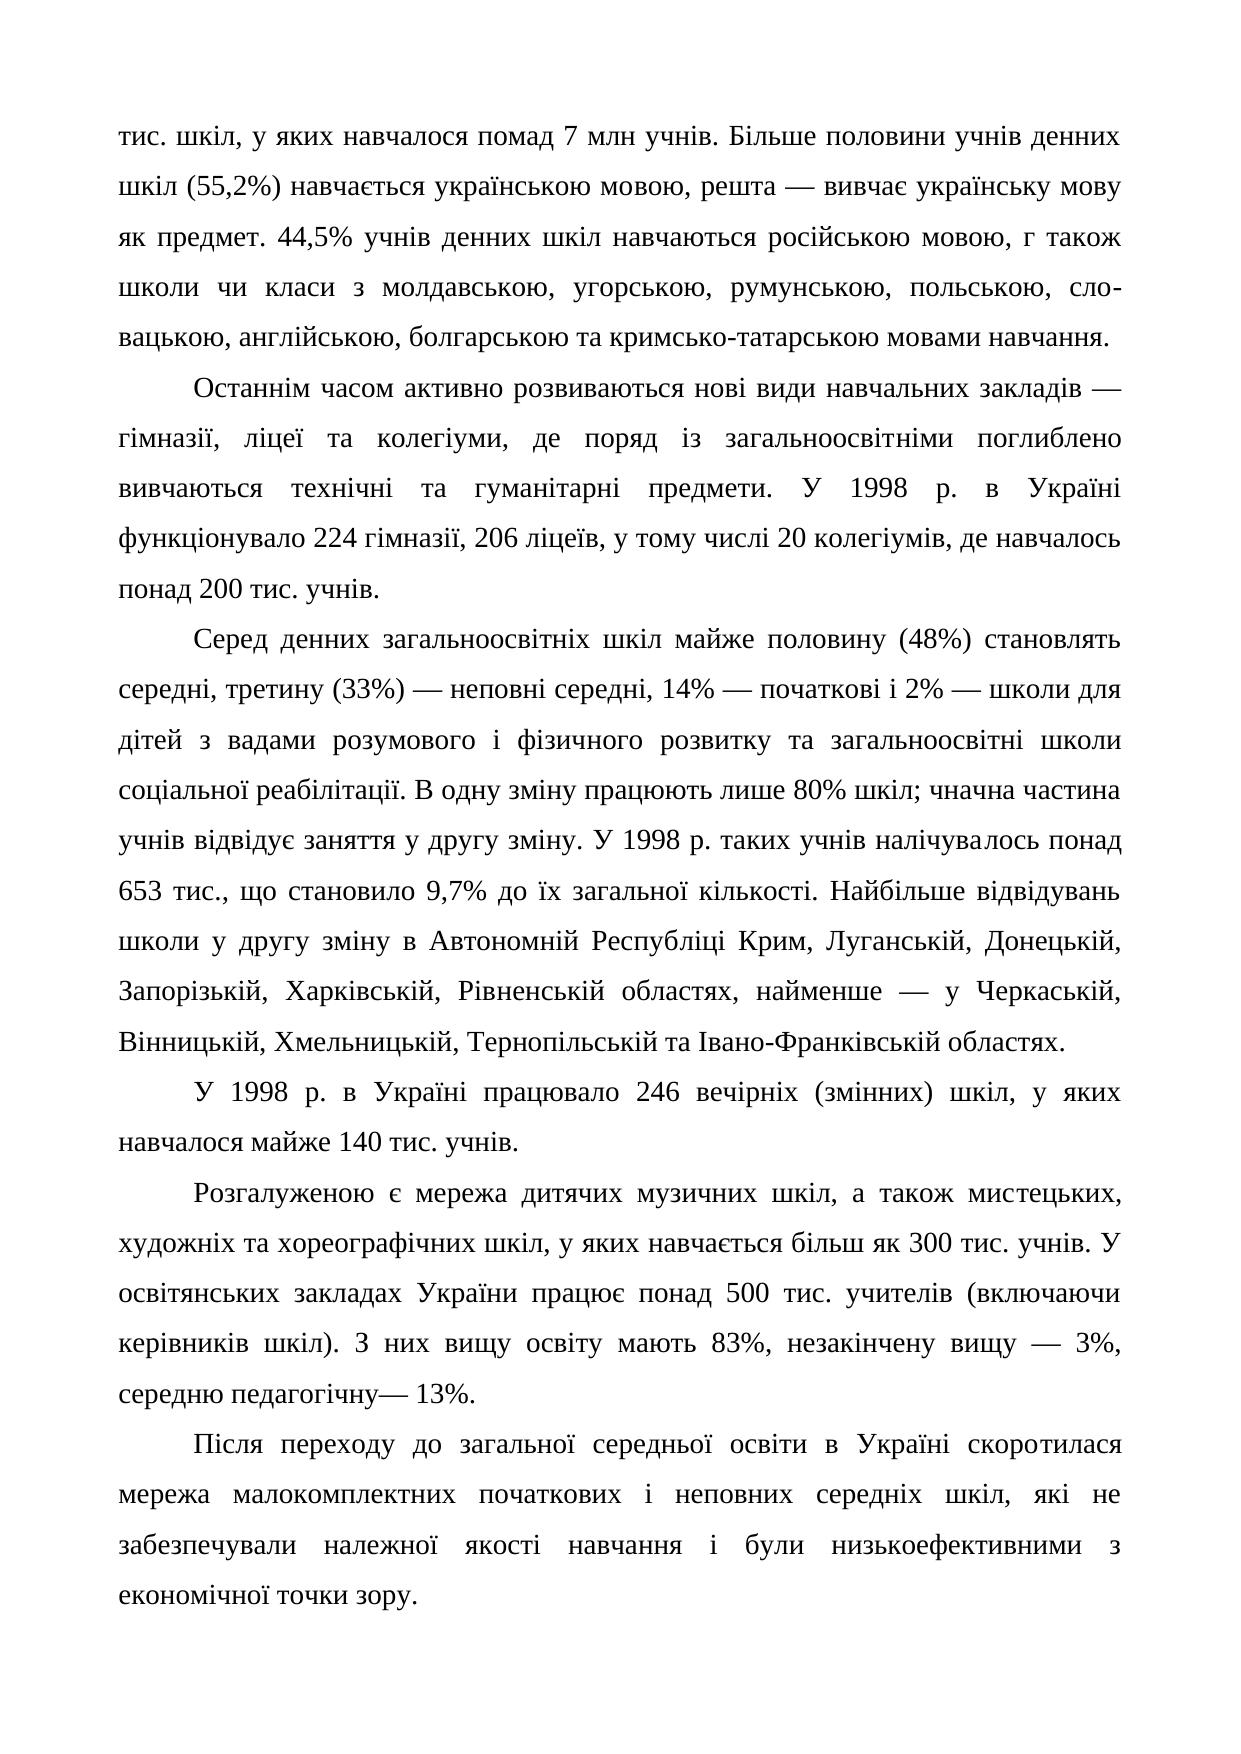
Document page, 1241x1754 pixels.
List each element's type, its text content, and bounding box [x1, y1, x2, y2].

text Серед денних загальноосвітніх шкіл майже половину (48%) становлять середні, третину (33%) — неповні середні, 14% — початкові і 2% — школи для дітей з вадами розумового і фізичного розвитку та загальноосвітні школи соціальної реабілітації. В одну зміну працюють лише 80% шкіл; чначна частина учнів відвідує заняття у другу зміну. У 1998 р. таких учнів налічувалось понад 653 тис., що становило 9,7% до їх загальної кількості. Найбільше відвідувань школи у другу зміну в Автономній Республіці Крим, Луганській, Донецькій, Запорізькій, Харківській, Рівненській областях, найменше — у Черкаській, Вінницькій, Хмельницькій, Тернопільській та Івано-Франківській областях. [118, 621, 1122, 1057]
text Після переходу до загальної середньої освіти в Україні скоротилася мережа малокомплектних початкових і неповних середніх шкіл, які не забезпечували належної якості навчання і були низькоефективними з економічної точки зору. [118, 1426, 1122, 1611]
text У 1998 р. в Україні працювало 246 вечірніх (змінних) шкіл, у яких навчалося майже 140 тис. учнів. [118, 1074, 1122, 1158]
text Розгалуженою є мережа дитячих музичних шкіл, а також мистецьких, художніх та хореографічних шкіл, у яких навчається більш як 300 тис. учнів. У освітянських закладах України працює понад 500 тис. учителів (включаючи керівників шкіл). З них вищу освіту мають 83%, незакінчену вищу — 3%, середню педагогічну— 13%. [118, 1175, 1122, 1409]
text Останнім часом активно розвиваються нові види навчальних закладів — гімназії, ліцеї та колегіуми, де поряд із загальноосвітніми поглиблено вивчаються технічні та гуманітарні предмети. У 1998 р. в Україні функціонувало 224 гімназії, 206 ліцеїв, у тому числі 20 колегіумів, де навчалось понад 200 тис. учнів. [118, 370, 1122, 604]
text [118, 118, 1122, 353]
